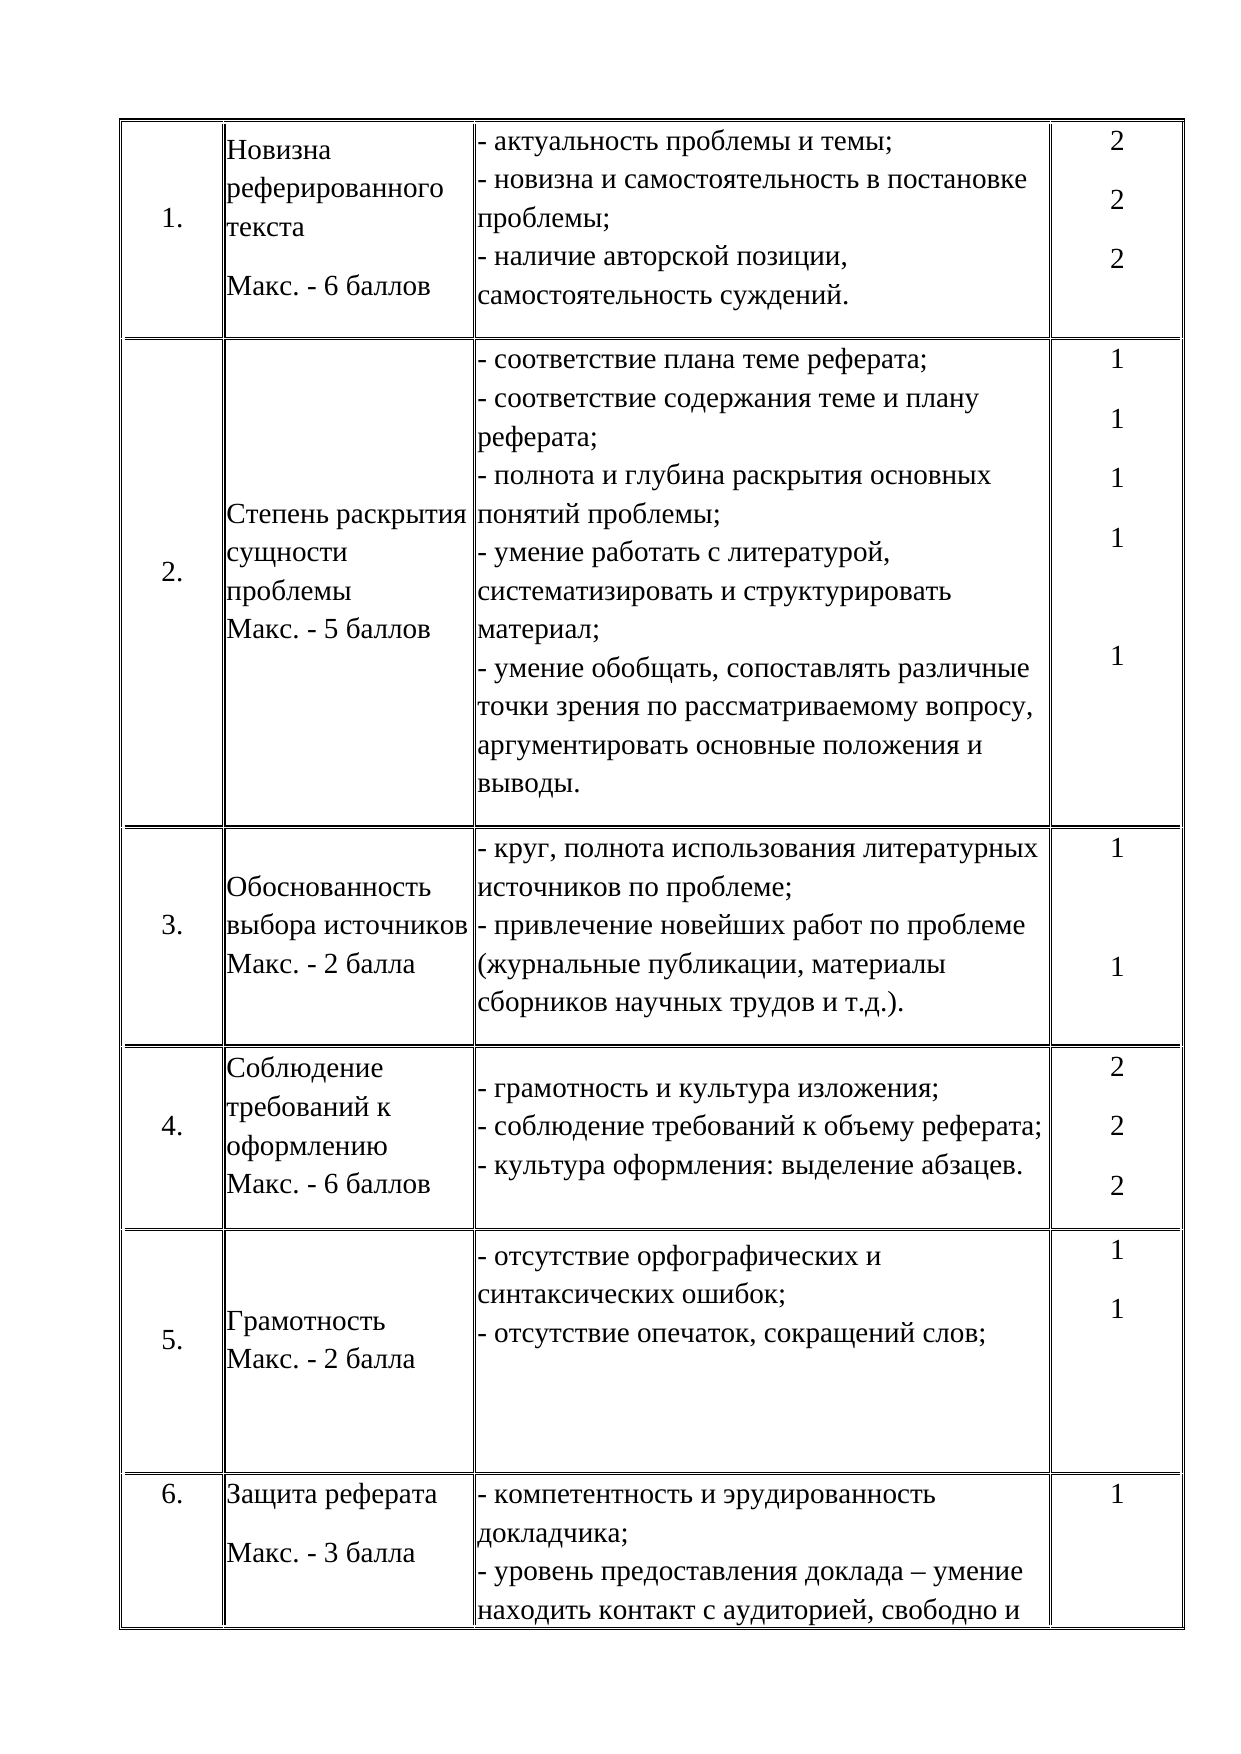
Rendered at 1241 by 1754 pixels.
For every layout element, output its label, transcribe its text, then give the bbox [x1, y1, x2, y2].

table_cell 3. [122, 825, 222, 1044]
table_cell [224, 1475, 475, 1627]
table_cell 1 1 1 1 1 [1051, 337, 1183, 825]
table_cell Соблюдение требований к оформлению Макс. - 6 баллов [226, 1048, 473, 1227]
table_cell 4. [122, 1044, 222, 1227]
table_cell - отсутствие орфографических и синтаксических ошибок; - отсутствие опечаток, сокращений слов; [476, 1231, 1049, 1471]
table_cell 1 1 1 [1051, 1471, 1182, 1627]
table_cell 1 1 [1052, 825, 1182, 1044]
table_cell 2. [120, 337, 224, 825]
table_cell - соответствие плана теме реферата; - соответствие содержания теме и плану реферата; - полнота и глубина раскрытия основных понятий проблемы; - умение работать с литературой, систематизировать и структурировать материал; - умение обобщать, сопоставлять различные точки зрения по рассматриваемому вопросу, аргументировать основные положения и выводы. [476, 340, 1049, 825]
table_cell 5. [122, 1228, 222, 1471]
table_cell 2 2 2 [1051, 122, 1182, 337]
table_cell Грамотность Макс. - 2 балла [226, 1231, 473, 1471]
table_cell - грамотность и культура изложения; - соблюдение требований к объему реферата; - культура оформления: выделение абзацев. [476, 1048, 1049, 1227]
table_cell Обоснованность выбора источников Макс. - 2 балла [226, 829, 473, 1044]
table_cell Степень раскрытия сущности проблемы Макс. - 5 баллов [226, 340, 473, 825]
table_cell 1. [122, 120, 224, 337]
table_cell - круг, полнота использования литературных источников по проблеме; - привлечение новейших работ по проблеме (журнальные публикации, материалы сборников научных трудов и т.д.). [476, 829, 1049, 1044]
table_cell Новизна реферированного текста Макс. - 6 баллов [224, 122, 475, 337]
table_cell 6. [122, 1471, 224, 1627]
table_cell 2 2 2 [1052, 1044, 1182, 1227]
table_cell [475, 1475, 1051, 1627]
table_cell 1 1 [1052, 1228, 1182, 1471]
table_cell - актуальность проблемы и темы; - новизна и самостоятельность в постановке проблемы; - наличие авторской позиции, самостоятельность суждений. [475, 122, 1051, 337]
